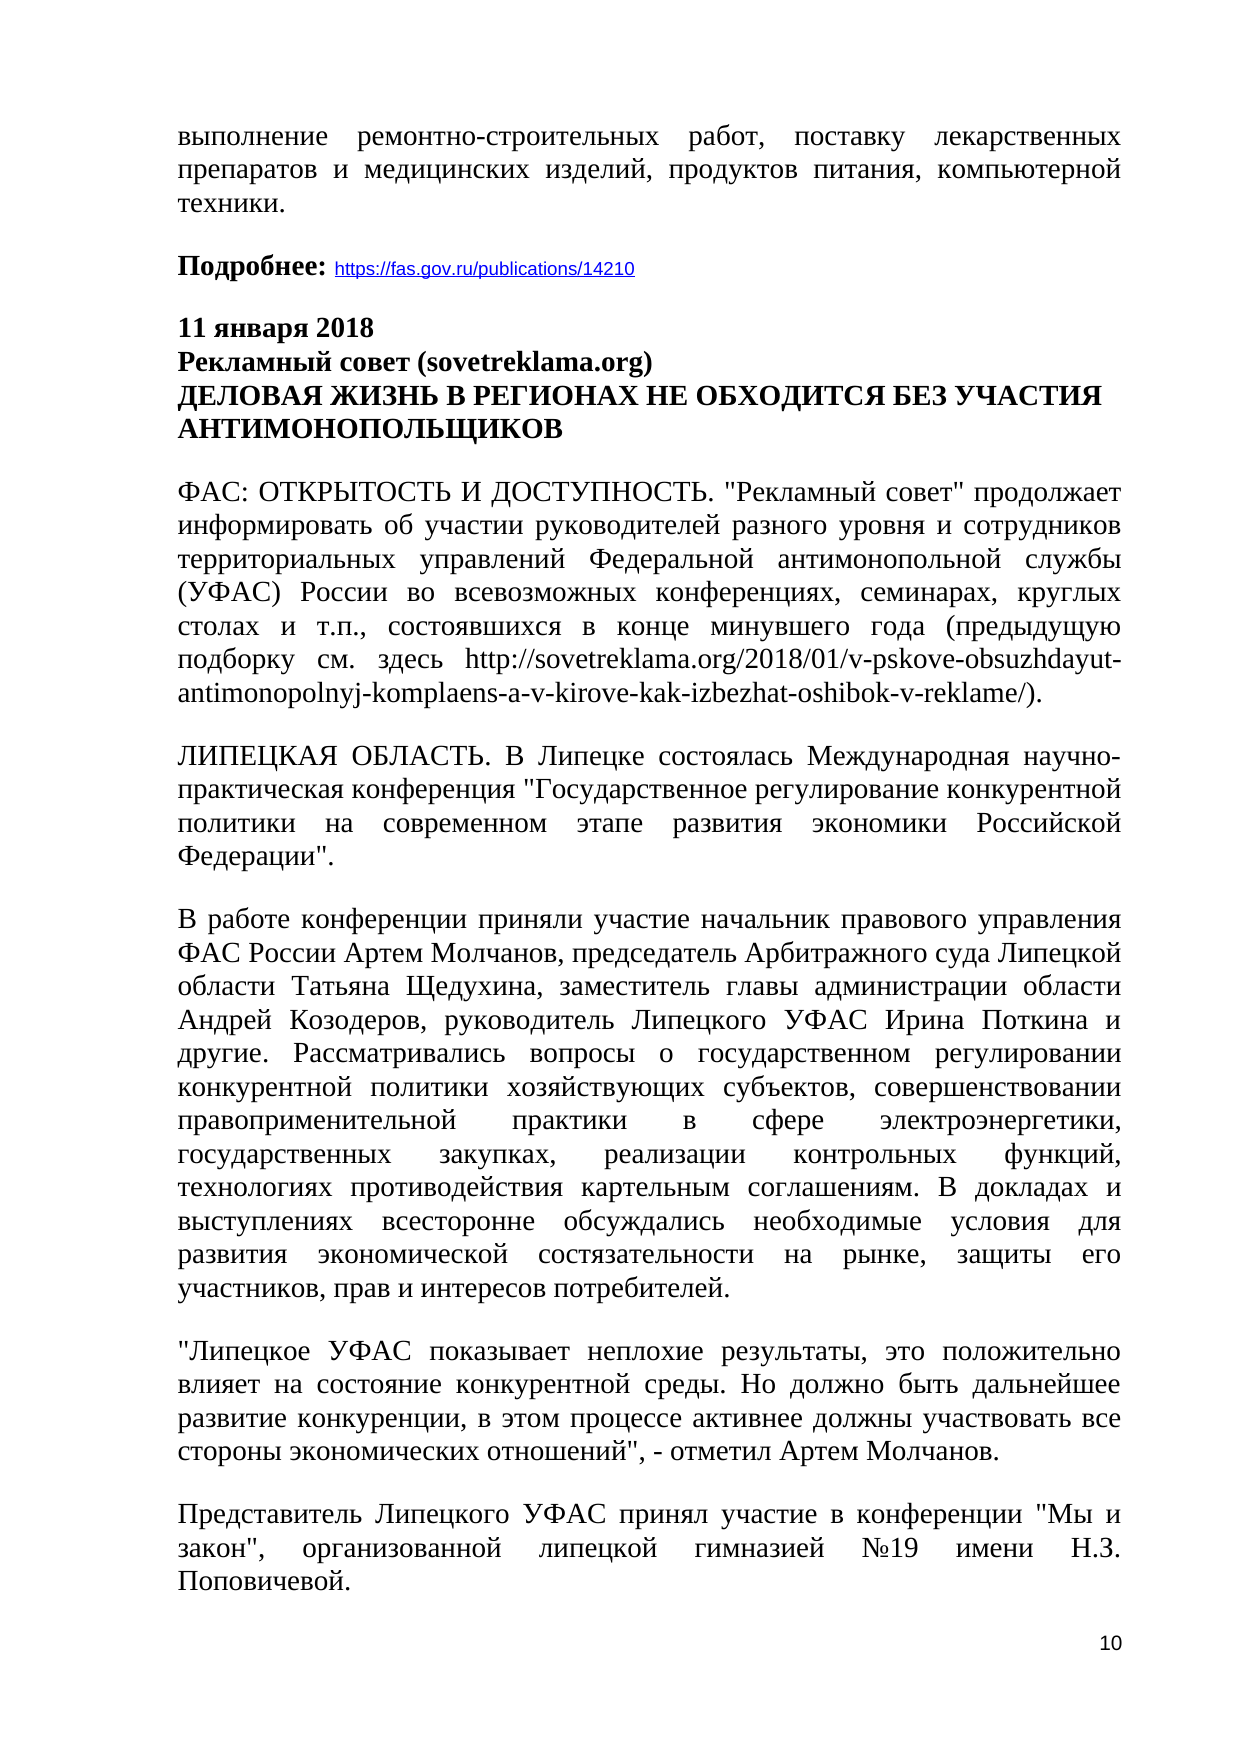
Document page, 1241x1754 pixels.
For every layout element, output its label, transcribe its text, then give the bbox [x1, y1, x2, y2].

text ЛИПЕЦКАЯ ОБЛАСТЬ. В Липецке состоялась Международная научно-практическая конференция "Государственное регулирование конкурентной политики на современном этапе развития экономики Российской Федерации". [177, 738, 1122, 872]
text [177, 118, 1122, 219]
text Подробнее: https://fas.gov.ru/publications/14210 [177, 248, 1122, 281]
subtitle 11 января 2018 Рекламный совет (sovetreklama.org) ДЕЛОВАЯ ЖИЗНЬ В РЕГИОНАХ НЕ ОБХОДИТСЯ БЕЗ УЧАСТИЯ АНТИМОНОПОЛЬЩИКОВ [374, 311, 1122, 445]
text В работе конференции приняли участие начальник правового управления ФАС России Артем Молчанов, председатель Арбитражного суда Липецкой области Татьяна Щедухина, заместитель главы администрации области Андрей Козодеров, руководитель Липецкого УФАС Ирина Поткина и другие. Рассматривались вопросы о государственном регулировании конкурентной политики хозяйствующих субъектов, совершенствовании правоприменительной практики в сфере электроэнергетики, государственных закупках, реализации контрольных функций, технологиях противодействия картельным соглашениям. В докладах и выступлениях всесторонне обсуждались необходимые условия для развития экономической состязательности на рынке, защиты его участников, прав и интересов потребителей. [177, 901, 1122, 1304]
text ФАС: ОТКРЫТОСТЬ И ДОСТУПНОСТЬ. "Рекламный совет" продолжает информировать об участии руководителей разного уровня и сотрудников территориальных управлений Федеральной антимонопольной службы (УФАС) России во всевозможных конференциях, семинарах, круглых столах и т.п., состоявшихся в конце минувшего года (предыдущую подборку см. здесь http://sovetreklama.org/2018/01/v-pskove-obsuzhdayut-antimonopolnyj-komplaens-a-v-kirove-kak-izbezhat-oshibok-v-reklame/). [177, 474, 1122, 709]
text Представитель Липецкого УФАС принял участие в конференции "Мы и закон", организованной липецкой гимназией №19 имени Н.З. Поповичевой. [177, 1496, 1122, 1597]
text "Липецкое УФАС показывает неплохие результаты, это положительно влияет на состояние конкурентной среды. Но должно быть дальнейшее развитие конкуренции, в этом процессе активнее должны участвовать все стороны экономических отношений", - отметил Артем Молчанов. [177, 1333, 1122, 1467]
